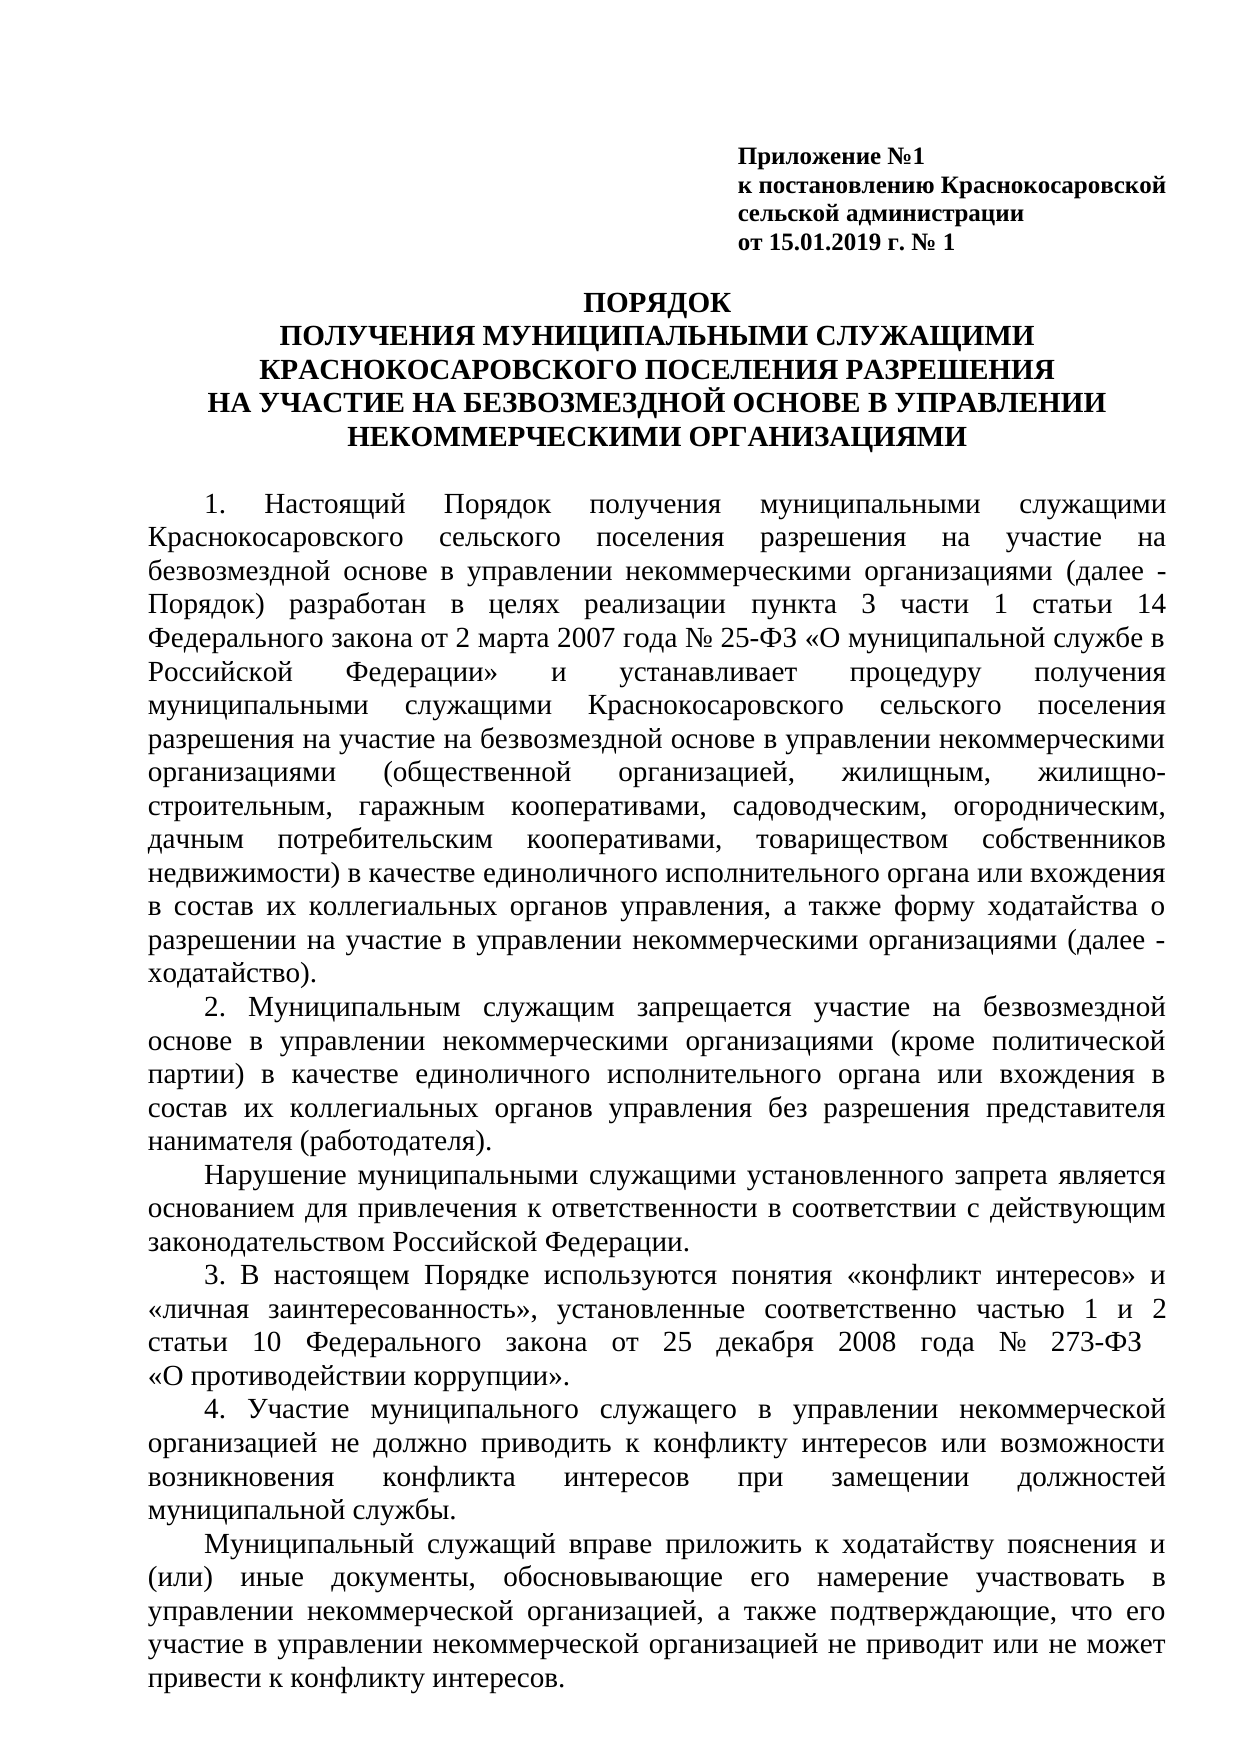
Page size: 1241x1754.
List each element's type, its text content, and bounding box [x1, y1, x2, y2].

text к постановлению Краснокосаровской [664, 170, 1167, 198]
text 4. Участие муниципального служащего в управлении некоммерческой организацией не должно приводить к конфликту интересов или возможности возникновения конфликта интересов при замещении должностей муниципальной службы. [148, 1392, 1167, 1526]
text Приложение №1 [664, 141, 1167, 170]
text Муниципальный служащий вправе приложить к ходатайству пояснения и (или) иные документы, обосновывающие его намерение участвовать в управлении некоммерческой организацией, а также подтверждающие, что его участие в управлении некоммерческой организацией не приводит или не может привести к конфликту интересов. [148, 1526, 1167, 1693]
text Нарушение муниципальными служащими установленного запрета является основанием для привлечения к ответственности в соответствии с действующим законодательством Российской Федерации. [148, 1157, 1167, 1257]
text НА УЧАСТИЕ НА БЕЗВОЗМЕЗДНОЙ ОСНОВЕ В УПРАВЛЕНИИ НЕКОММЕРЧЕСКИМИ ОРГАНИЗАЦИЯМИ [148, 385, 1167, 452]
text ПОЛУЧЕНИЯ МУНИЦИПАЛЬНЫМИ СЛУЖАЩИМИ КРАСНОКОСАРОВСКОГО ПОСЕЛЕНИЯ РАЗРЕШЕНИЯ [148, 318, 1167, 385]
text 3. В настоящем Порядке используются понятия «конфликт интересов» и «личная заинтересованность», установленные соответственно частью 1 и 2 статьи 10 Федерального закона от 25 декабря 2008 года № 273-ФЗ «О противодействии коррупции». [148, 1257, 1167, 1392]
text ПОРЯДОК [148, 285, 1167, 318]
text 1. Настоящий Порядок получения муниципальными служащими Краснокосаровского сельского поселения разрешения на участие на безвозмездной основе в управлении некоммерческими организациями (далее - Порядок) разработан в целях реализации пункта 3 части 1 статьи 14 Федерального закона от 2 марта 2007 года № 25-ФЗ «О муниципальной службе в Российской Федерации» и устанавливает процедуру получения муниципальными служащими Краснокосаровского сельского поселения разрешения на участие на безвозмездной основе в управлении некоммерческими организациями (общественной организацией, жилищным, жилищно-строительным, гаражным кооперативами, садоводческим, огородническим, дачным потребительским кооперативами, товариществом собственников недвижимости) в качестве единоличного исполнительного органа или вхождения в состав их коллегиальных органов управления, а также форму ходатайства о разрешении на участие в управлении некоммерческими организациями (далее - ходатайство). [148, 486, 1167, 989]
text сельской администрации [664, 198, 1167, 227]
text 2. Муниципальным служащим запрещается участие на безвозмездной основе в управлении некоммерческими организациями (кроме политической партии) в качестве единоличного исполнительного органа или вхождения в состав их коллегиальных органов управления без разрешения представителя нанимателя (работодателя). [148, 989, 1167, 1157]
text от 15.01.2019 г. № 1 [664, 227, 1167, 256]
